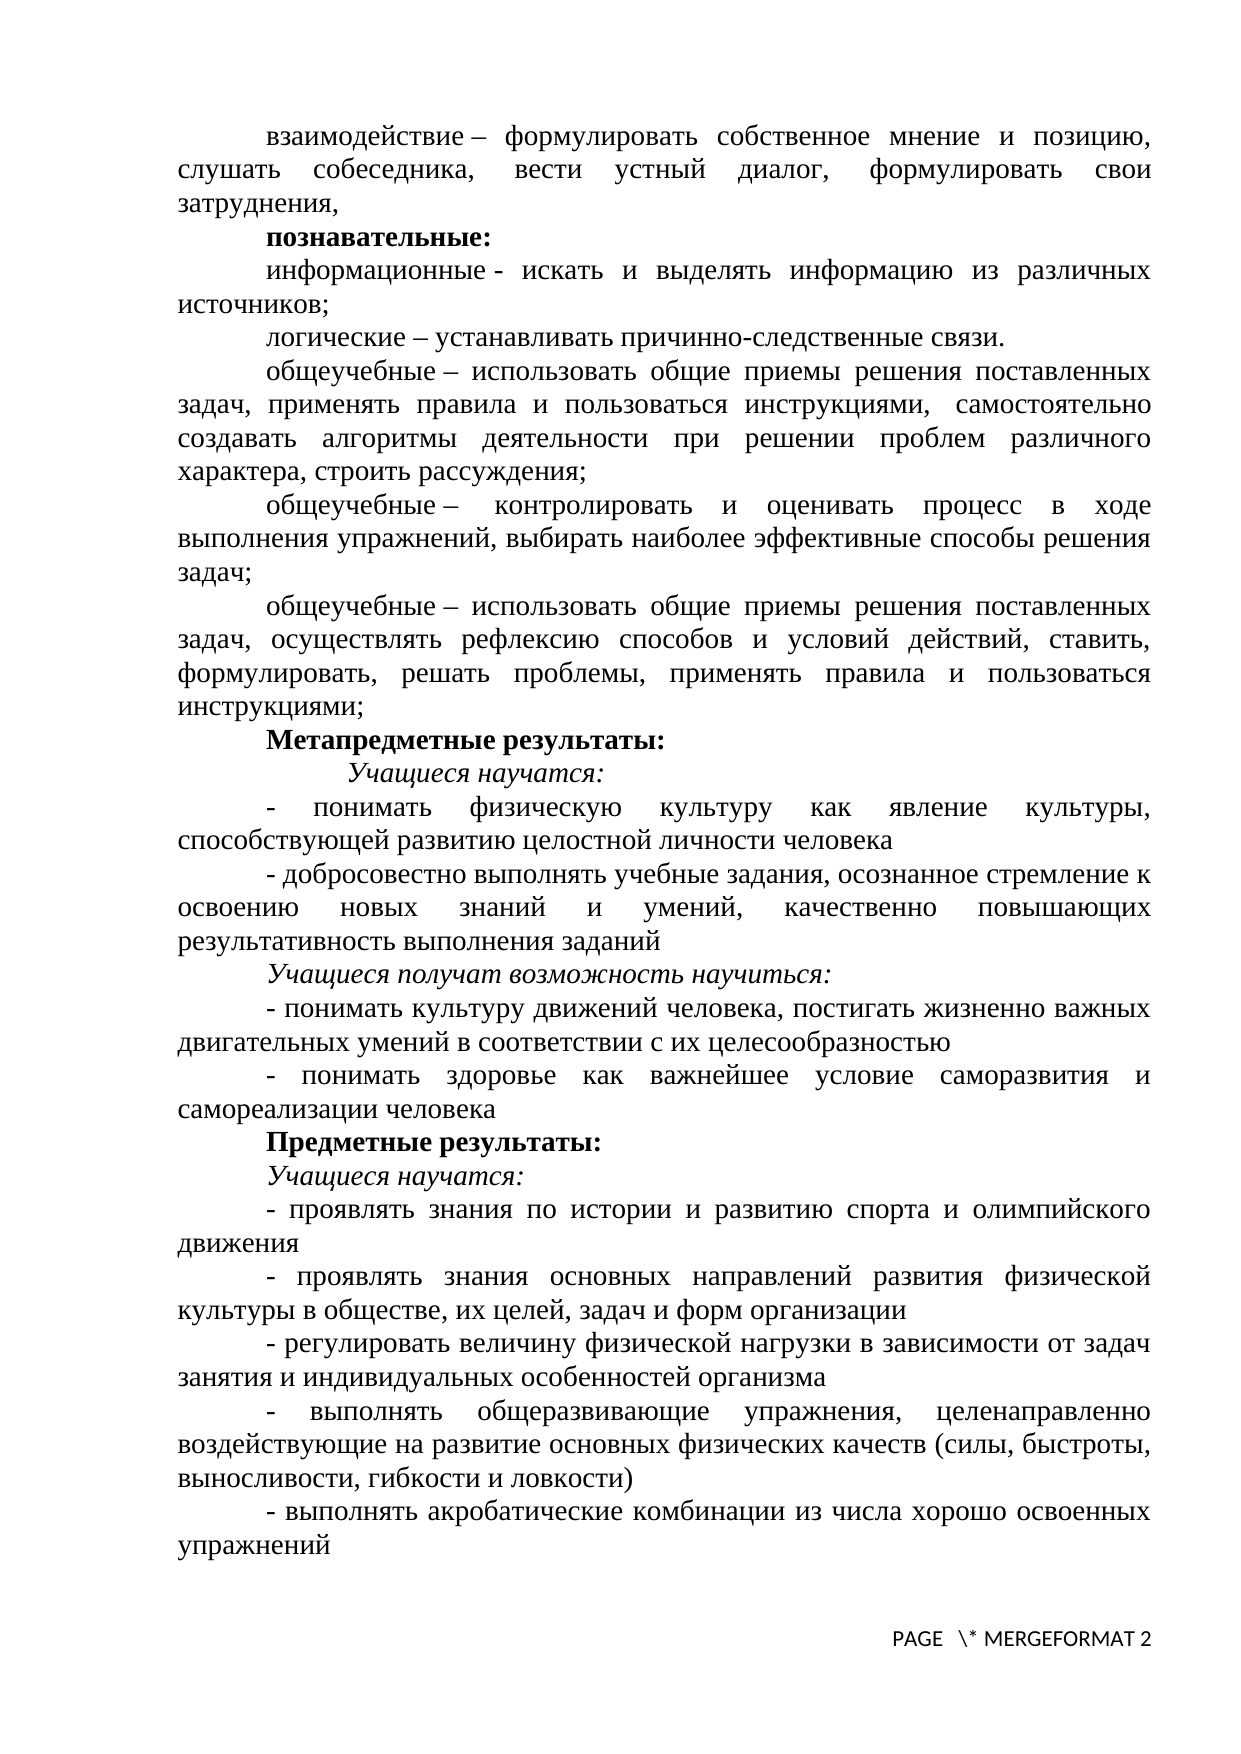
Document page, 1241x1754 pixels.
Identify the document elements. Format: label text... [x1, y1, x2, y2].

text общеучебные – использовать общие приемы решения поставленных задач, осуществлять рефлексию способов и условий действий, ставить, формулировать, решать проблемы, применять правила и пользоваться инструкциями; [177, 588, 1152, 722]
text - выполнять общеразвивающие упражнения, целенаправленно воздействующие на развитие основных физических качеств (силы, быстроты, выносливости, гибкости и ловкости) [177, 1393, 1152, 1493]
text познавательные: [177, 219, 1152, 252]
text общеучебные – использовать общие приемы решения поставленных задач, применять правила и пользоваться инструкциями, самостоятельно создавать алгоритмы деятельности при решении проблем различного характера, строить рассуждения; [177, 353, 1152, 487]
text - добросовестно выполнять учебные задания, осознанное стремление к освоению новых знаний и умений, качественно повышающих результативность выполнения заданий [177, 856, 1152, 957]
text - проявлять знания по истории и развитию спорта и олимпийского движения [177, 1191, 1152, 1258]
text - выполнять акробатические комбинации из числа хорошо освоенных упражнений [177, 1493, 1152, 1560]
text Метапредметные результаты: [177, 722, 1152, 755]
text Учащиеся научатся: [177, 1158, 1152, 1191]
text - понимать культуру движений человека, постигать жизненно важных двигательных умений в соответствии с их целесообразностью [177, 990, 1152, 1057]
text - проявлять знания основных направлений развития физической культуры в обществе, их целей, задач и форм организации [177, 1258, 1152, 1326]
text общеучебные – контролировать и оценивать процесс в ходе выполнения упражнений, выбирать наиболее эффективные способы решения задач; [177, 487, 1152, 588]
text Предметные результаты: [177, 1124, 1152, 1158]
text - регулировать величину физической нагрузки в зависимости от задач занятия и индивидуальных особенностей организма [177, 1326, 1152, 1393]
text - понимать физическую культуру как явление культуры, способствующей развитию целостной личности человека [177, 789, 1152, 856]
text - понимать здоровье как важнейшее условие саморазвития и самореализации человека [177, 1057, 1152, 1124]
text логические – устанавливать причинно-следственные связи. [177, 319, 1152, 353]
text взаимодействие – формулировать собственное мнение и позицию, слушать собеседника, вести устный диалог, формулировать свои затруднения, [177, 118, 1152, 219]
text информационные - искать и выделять информацию из различных источников; [177, 252, 1152, 319]
text Учащиеся научатся: [177, 755, 1152, 789]
text Учащиеся получат возможность научиться: [177, 957, 1152, 990]
